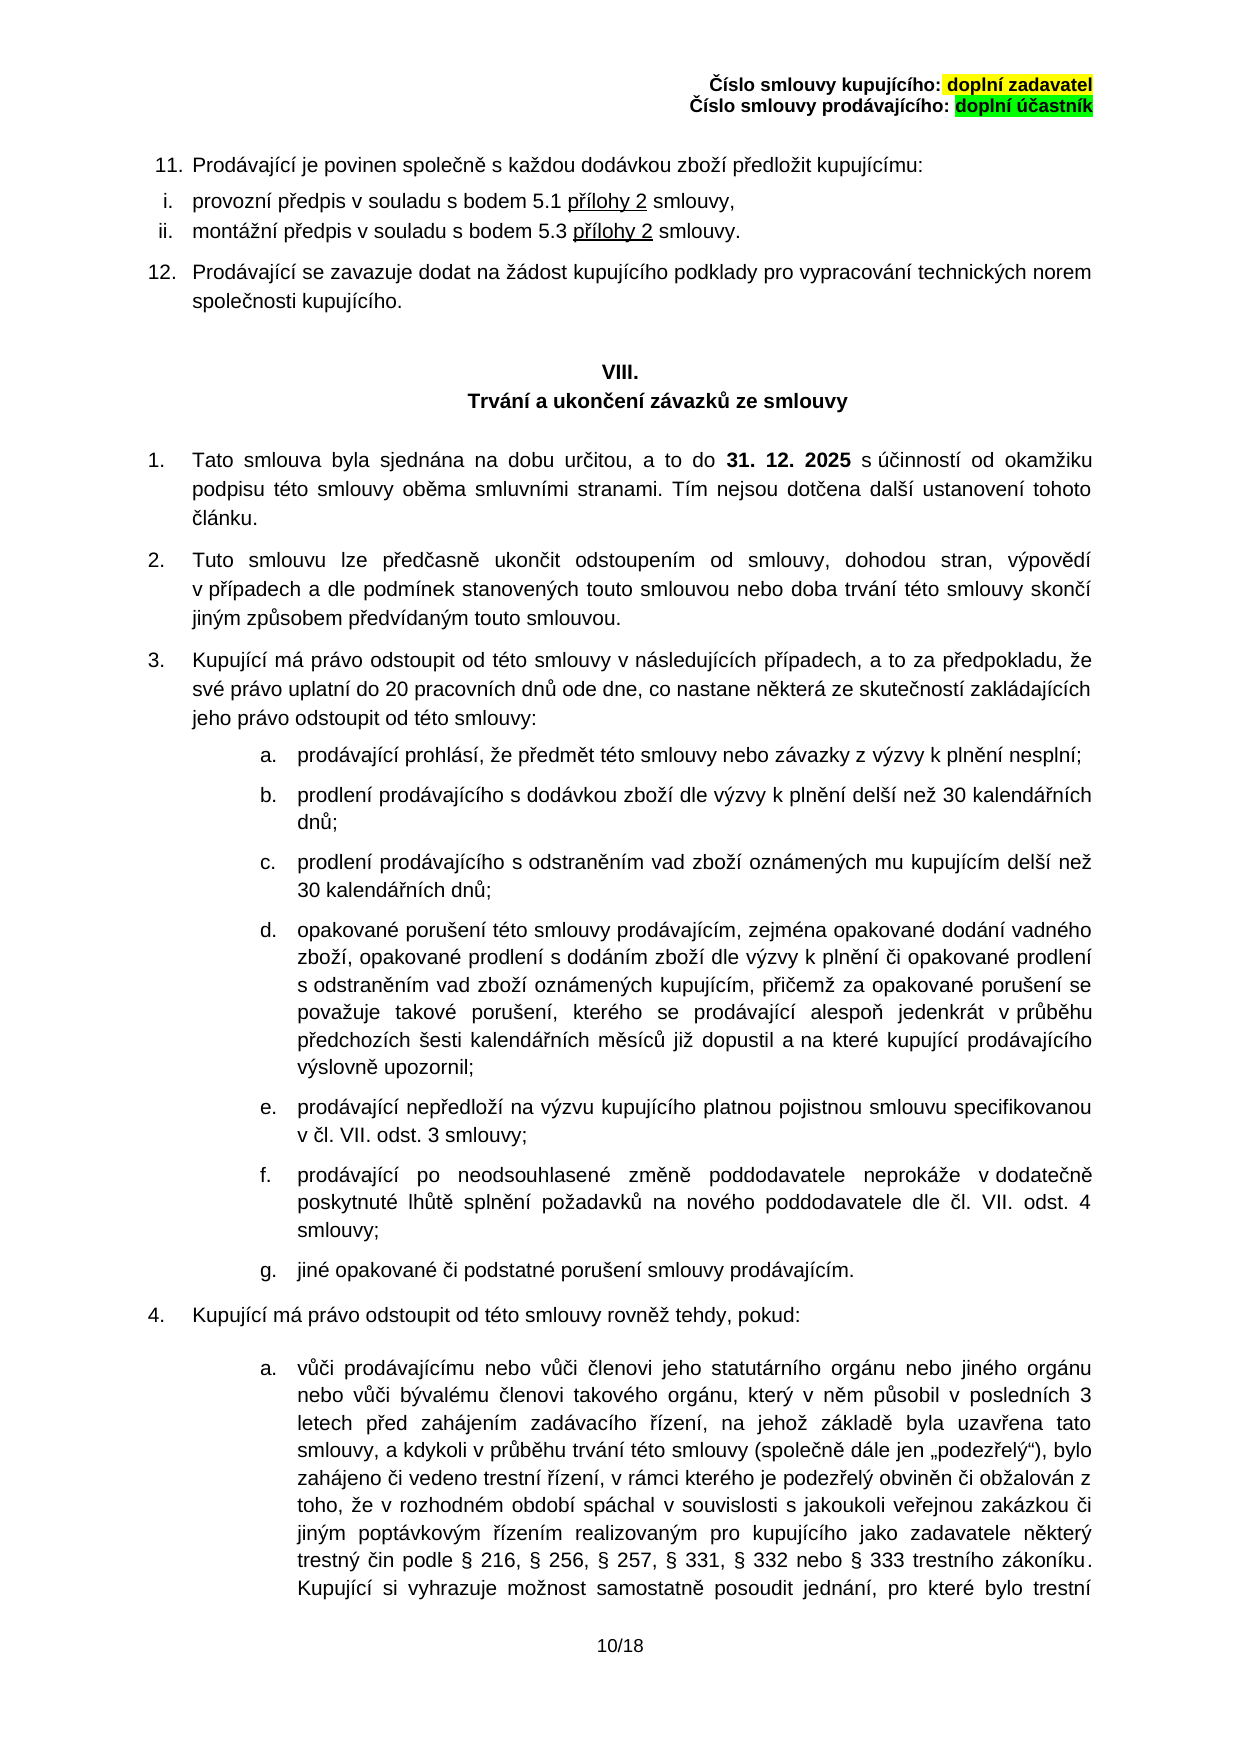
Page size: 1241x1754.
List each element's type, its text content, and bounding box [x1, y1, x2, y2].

list prodávající nepředloží na výzvu kupujícího platnou pojistnou smlouvu specifikovanou v čl. VII. odst. 3 smlouvy; [260, 1095, 1093, 1146]
list Prodávající se zavazuje dodat na žádost kupujícího podklady pro vypracování technických norem společnosti kupujícího. [148, 255, 1093, 313]
list Kupující má právo odstoupit od této smlouvy rovněž tehdy, pokud: [148, 1297, 1093, 1327]
list prodlení prodávajícího s odstraněním vad zboží oznámených mu kupujícím delší než 30 kalendářních dnů; [260, 850, 1093, 901]
list prodávající prohlásí, že předmět této smlouvy nebo závazky z výzvy k plnění nesplní; [260, 742, 1093, 766]
list Trvání a ukončení závazků ze smlouvy [223, 384, 1093, 413]
text VIII. [148, 355, 1093, 384]
list jiné opakované či podstatné porušení smlouvy prodávajícím. [260, 1257, 1093, 1281]
list Prodávající je povinen společně s každou dodávkou zboží předložit kupujícímu: [154, 148, 1093, 177]
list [260, 1356, 1093, 1600]
list montážní předpis v souladu s bodem 5.3 přílohy 2 smlouvy. [173, 213, 1093, 242]
list Tuto smlouvu lze předčasně ukončit odstoupením od smlouvy, dohodou stran, výpovědí v případech a dle podmínek stanovených touto smlouvou nebo doba trvání této smlouvy skončí jiným způsobem předvídaným touto smlouvou. [148, 542, 1093, 630]
list provozní předpis v souladu s bodem 5.1 přílohy 2 smlouvy, [173, 189, 1093, 213]
list opakované porušení této smlouvy prodávajícím, zejména opakované dodání vadného zboží, opakované prodlení s dodáním zboží dle výzvy k plnění či opakované prodlení s odstraněním vad zboží oznámených kupujícím, přičemž za opakované porušení se považuje takové porušení, kterého se prodávající alespoň jedenkrát v průběhu předchozích šesti kalendářních měsíců již dopustil a na které kupující prodávajícího výslovně upozornil; [260, 917, 1093, 1079]
list Kupující má právo odstoupit od této smlouvy v následujících případech, a to za předpokladu, že své právo uplatní do 20 pracovních dnů ode dne, co nastane některá ze skutečností zakládajících jeho právo odstoupit od této smlouvy: [148, 642, 1093, 730]
list prodávající po neodsouhlasené změně poddodavatele neprokáže v dodatečně poskytnuté lhůtě splnění požadavků na nového poddodavatele dle čl. VII. odst. 4 smlouvy; [260, 1162, 1093, 1241]
list prodlení prodávajícího s dodávkou zboží dle výzvy k plnění delší než 30 kalendářních dnů; [260, 782, 1093, 834]
list Tato smlouva byla sjednána na dobu určitou, a to do 31. 12. 2025 s účinností od okamžiku podpisu této smlouvy oběma smluvními stranami. Tím nejsou dotčena další ustanovení tohoto článku. [148, 442, 1093, 530]
